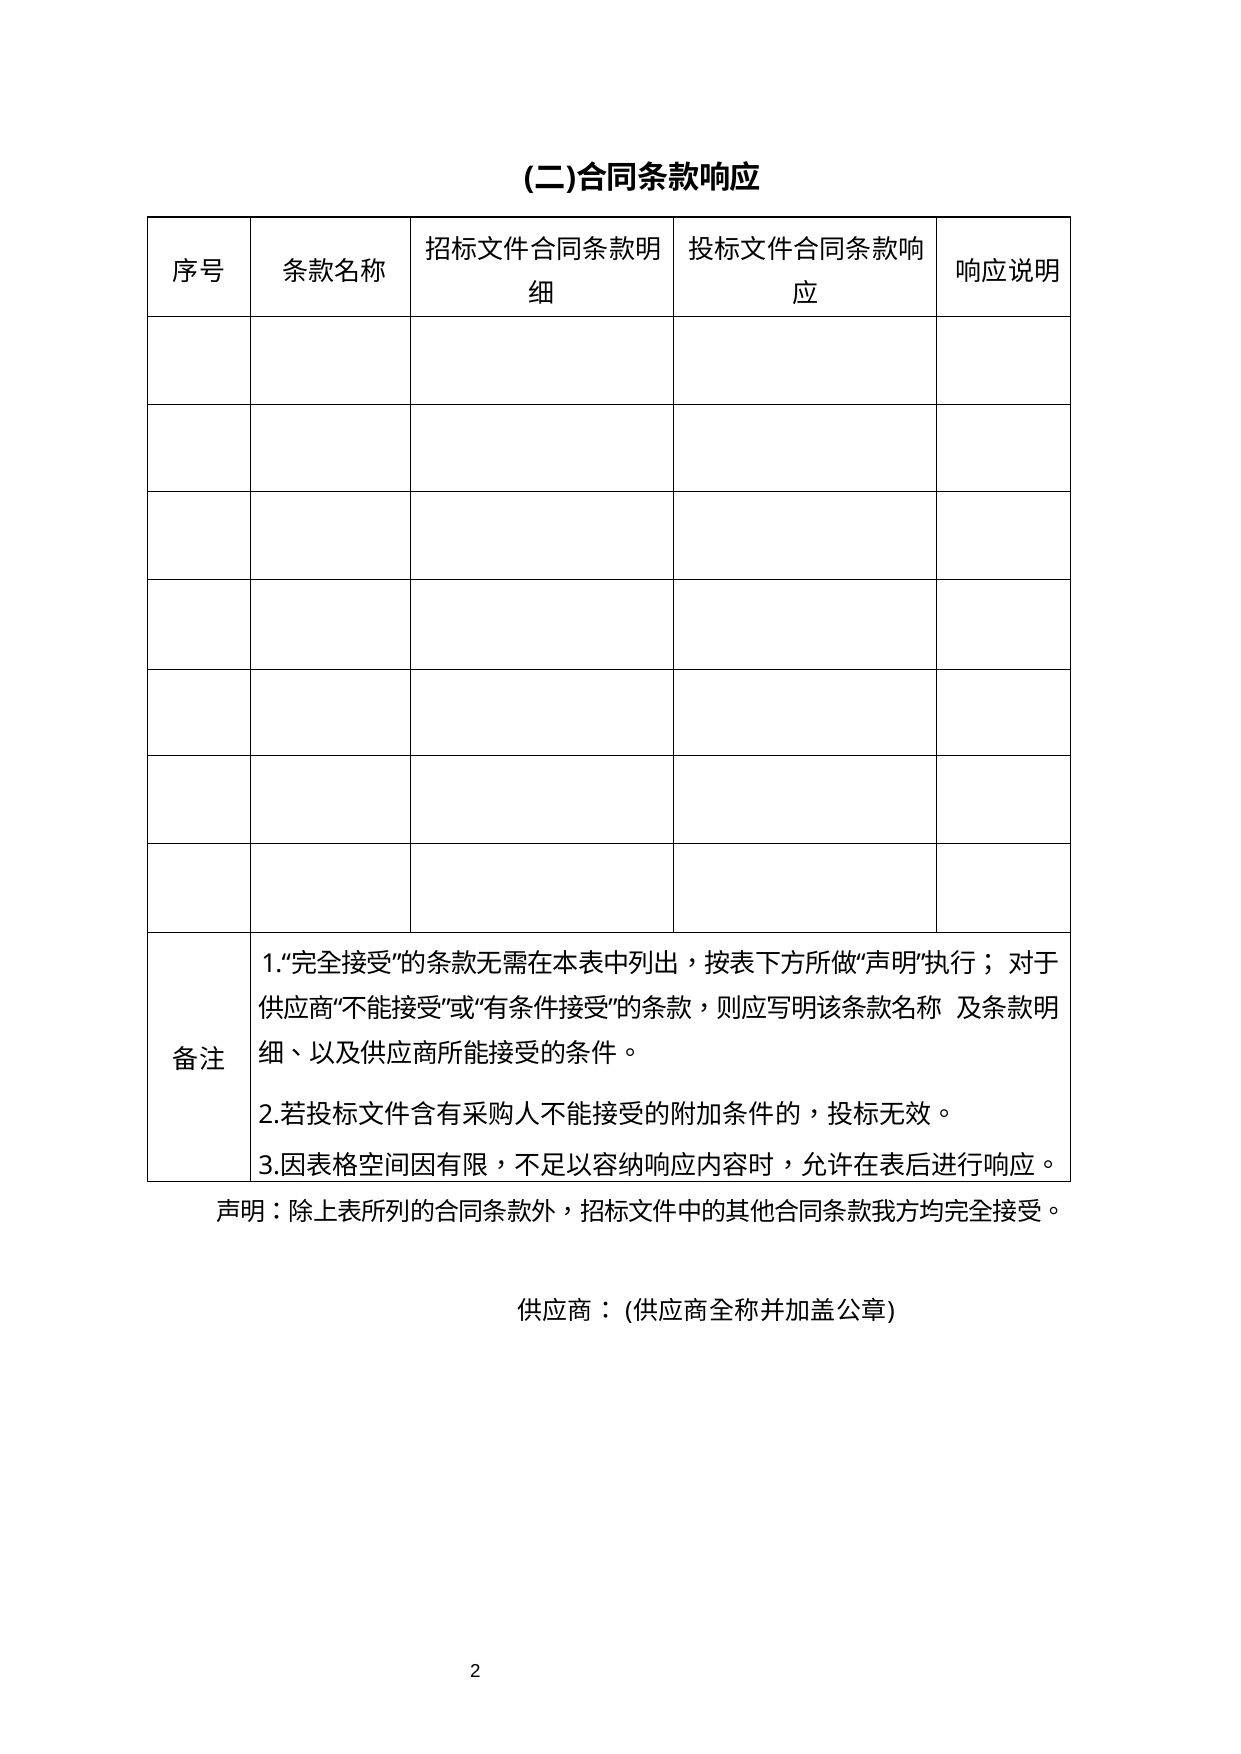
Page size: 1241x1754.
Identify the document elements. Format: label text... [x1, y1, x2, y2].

table_cell [251, 405, 410, 491]
table_cell [411, 844, 673, 932]
table_cell [251, 756, 410, 843]
table_cell [674, 580, 936, 668]
table_cell [148, 670, 250, 755]
table_cell [148, 405, 250, 491]
table_cell [937, 844, 1070, 932]
table_header 序号 [148, 218, 250, 316]
table_header 招标文件合同条款明 细 [411, 218, 673, 316]
table_cell [411, 405, 673, 491]
table_cell 备注 [148, 933, 250, 1181]
table_cell [411, 492, 673, 579]
table_cell [251, 492, 410, 579]
table_header 条款名称 [251, 218, 410, 316]
table_cell [937, 317, 1070, 404]
table_cell [674, 405, 936, 491]
text 声明：除上表所列的合同条款外，招标文件中的其他合同条款我方均完全接受。 [216, 1196, 1093, 1227]
table_cell [148, 317, 250, 404]
table_cell [251, 670, 410, 755]
table_cell [411, 317, 673, 404]
table_cell [937, 670, 1070, 755]
table_cell [937, 756, 1070, 843]
table_cell [674, 492, 936, 579]
table_cell [937, 405, 1070, 491]
table_cell [674, 756, 936, 843]
table_cell 1.“完全接受”的条款无需在本表中列出，按表下方所做“声明”执行； 对于供应商“不能接受”或“有条件接受”的条款，则应写明该条款名称 及条款明细、以及供应商所能接受的条件。 2.若投标文件含有采购人不能接受的附加条件的，投标无效。 3.因表格空间因有限，不足以容纳响应内容时，允许在表后进行响应。 [251, 933, 1070, 1181]
table_cell [411, 580, 673, 668]
table_header 响应说明 [937, 218, 1070, 316]
table_cell [674, 844, 936, 932]
table_header 投标文件合同条款响 应 [674, 218, 936, 316]
table_cell [411, 670, 673, 755]
text 供应商： (供应商全称并加盖公章) [517, 1295, 1093, 1326]
table_cell [148, 756, 250, 843]
table_cell [148, 844, 250, 932]
table_cell [937, 492, 1070, 579]
table_cell [148, 492, 250, 579]
table_cell [674, 317, 936, 404]
text (二)合同条款响应 [523, 158, 1093, 197]
table_cell [251, 580, 410, 668]
table_cell [251, 844, 410, 932]
table_cell [411, 756, 673, 843]
table_cell [148, 580, 250, 668]
table_cell [674, 670, 936, 755]
table_cell [251, 317, 410, 404]
table_cell [937, 580, 1070, 668]
